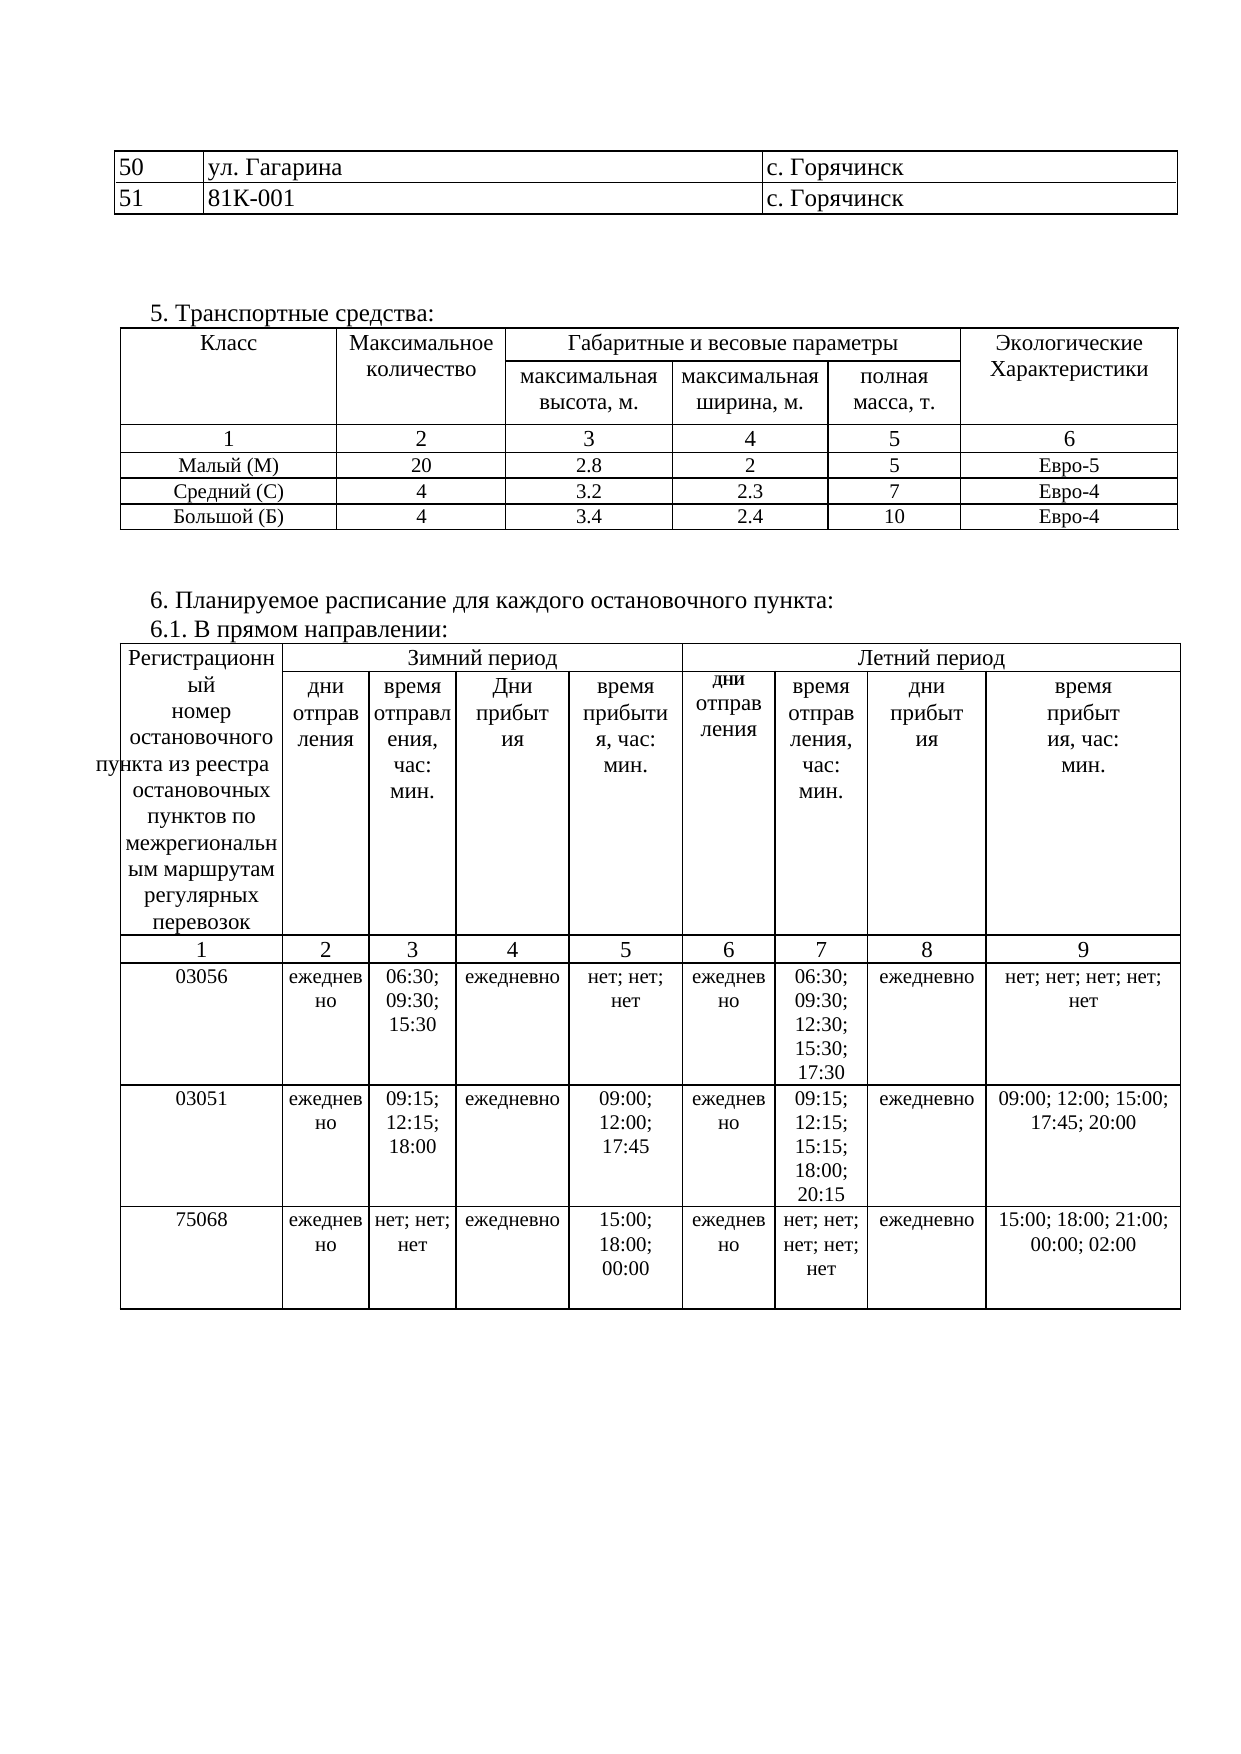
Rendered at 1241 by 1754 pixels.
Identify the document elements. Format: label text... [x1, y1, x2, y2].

table_cell ежедневно [283, 1207, 368, 1308]
table_cell Большой (Б) [121, 505, 336, 528]
table_header Максимальное количество [337, 329, 505, 424]
table_cell 51 [115, 183, 203, 213]
table_cell 3 [506, 425, 672, 452]
table_cell нет; нет; нет [370, 1207, 455, 1308]
table_cell максимальная высота, м. [506, 362, 672, 424]
table_cell 7 [776, 936, 867, 962]
table_cell ежедневно [868, 1207, 985, 1308]
text 6. Планируемое расписание для каждого остановочного пункта: [150, 585, 1090, 614]
table_cell ежедневно [683, 1207, 774, 1308]
table_cell Средний (С) [121, 479, 336, 503]
table_cell 9 [987, 936, 1180, 962]
table_cell 5 [570, 936, 682, 962]
table_cell 6 [683, 936, 774, 962]
table_cell ежедневно [457, 964, 568, 1084]
table_cell ежедневно [283, 1086, 368, 1206]
table_cell 3.2 [506, 479, 672, 503]
table_header Экологические Характеристики [961, 329, 1177, 424]
table_cell полная масса, т. [829, 362, 960, 424]
table_cell 06:30; 09:30; 12:30; 15:30; 17:30 [776, 964, 867, 1084]
table_cell 8 [868, 936, 985, 962]
table_cell 03051 [121, 1086, 282, 1206]
table_cell ул. Гагарина [204, 152, 762, 181]
table_cell 81К-001 [204, 183, 762, 213]
table_cell 5 [829, 425, 960, 452]
table_cell 4 [457, 936, 568, 962]
table_cell нет; нет; нет; нет; нет [987, 964, 1180, 1084]
table_cell 50 [115, 152, 203, 181]
text 6.1. В прямом направлении: [150, 614, 1090, 643]
table_cell ДНИ отправ ления [683, 672, 774, 934]
table_cell нет; нет; нет; нет; нет [776, 1207, 867, 1308]
table_cell 2 [283, 936, 368, 962]
table_cell 09:00; 12:00; 15:00; 17:45; 20:00 [987, 1086, 1180, 1206]
table_cell 06:30; 09:30; 15:30 [370, 964, 455, 1084]
table_cell 15:00; 18:00; 00:00 [570, 1207, 682, 1308]
table_cell 5 [829, 453, 960, 477]
table_cell 2 [673, 453, 827, 477]
table_cell 75068 [121, 1207, 282, 1308]
table_cell Евро-4 [961, 505, 1177, 528]
table_header Класс [121, 329, 336, 424]
table_cell 2.3 [673, 479, 827, 503]
table_cell 09:15; 12:15; 18:00 [370, 1086, 455, 1206]
table_cell время прибыти я, час: мин. [570, 672, 682, 934]
table_cell ежедневно [457, 1207, 568, 1308]
table_header Летний период [683, 644, 1180, 671]
table_cell максимальная ширина, м. [673, 362, 827, 424]
table_cell ежедневно [283, 964, 368, 1084]
table_cell время прибыт ия, час: мин. [987, 672, 1180, 934]
table_cell 3 [370, 936, 455, 962]
table_cell ежедневно [683, 1086, 774, 1206]
table_cell 2 [337, 425, 505, 452]
table_cell Евро-4 [961, 479, 1177, 503]
table_cell 7 [829, 479, 960, 503]
table_cell Евро-5 [961, 453, 1177, 477]
table_cell ежедневно [868, 964, 985, 1084]
table_cell ежедневно [683, 964, 774, 1084]
table_cell время отправ ления, час: мин. [776, 672, 867, 934]
table_header Регистрационный номер остановочного пункта из реестра остановочных пунктов по межрегиональным маршрутам регулярных перевозок [121, 644, 282, 934]
table_cell 10 [829, 505, 960, 528]
table_cell 2.4 [673, 505, 827, 528]
table_cell Малый (М) [121, 453, 336, 477]
table_cell с. Горячинск [763, 181, 1177, 213]
table_cell 1 [121, 425, 336, 452]
table_cell 2.8 [506, 453, 672, 477]
table_cell время отправл ения, час: мин. [370, 672, 455, 934]
table_cell 4 [337, 479, 505, 503]
table_cell с. Горячинск [763, 152, 1177, 181]
table_cell Дни прибыт ия [457, 672, 568, 934]
table_cell дни отправ ления [283, 672, 368, 934]
table_cell 1 [121, 936, 282, 962]
table_cell 4 [337, 505, 505, 528]
table_cell 09:15; 12:15; 15:15; 18:00; 20:15 [776, 1086, 867, 1206]
table_header Зимний период [283, 644, 682, 671]
table_cell 3.4 [506, 505, 672, 528]
table_cell 6 [961, 425, 1177, 452]
table_cell дни прибыт ия [868, 672, 985, 934]
table_cell ежедневно [457, 1086, 568, 1206]
table_cell ежедневно [868, 1086, 985, 1206]
table_header Габаритные и весовые параметры [506, 329, 960, 360]
text 5. Транспортные средства: [150, 298, 1090, 327]
table_cell 09:00; 12:00; 17:45 [570, 1086, 682, 1206]
table_cell 15:00; 18:00; 21:00; 00:00; 02:00 [987, 1207, 1180, 1308]
table_cell 20 [337, 453, 505, 477]
table_cell 4 [673, 425, 827, 452]
table_cell 03056 [121, 964, 282, 1084]
table_cell нет; нет; нет [570, 964, 682, 1084]
